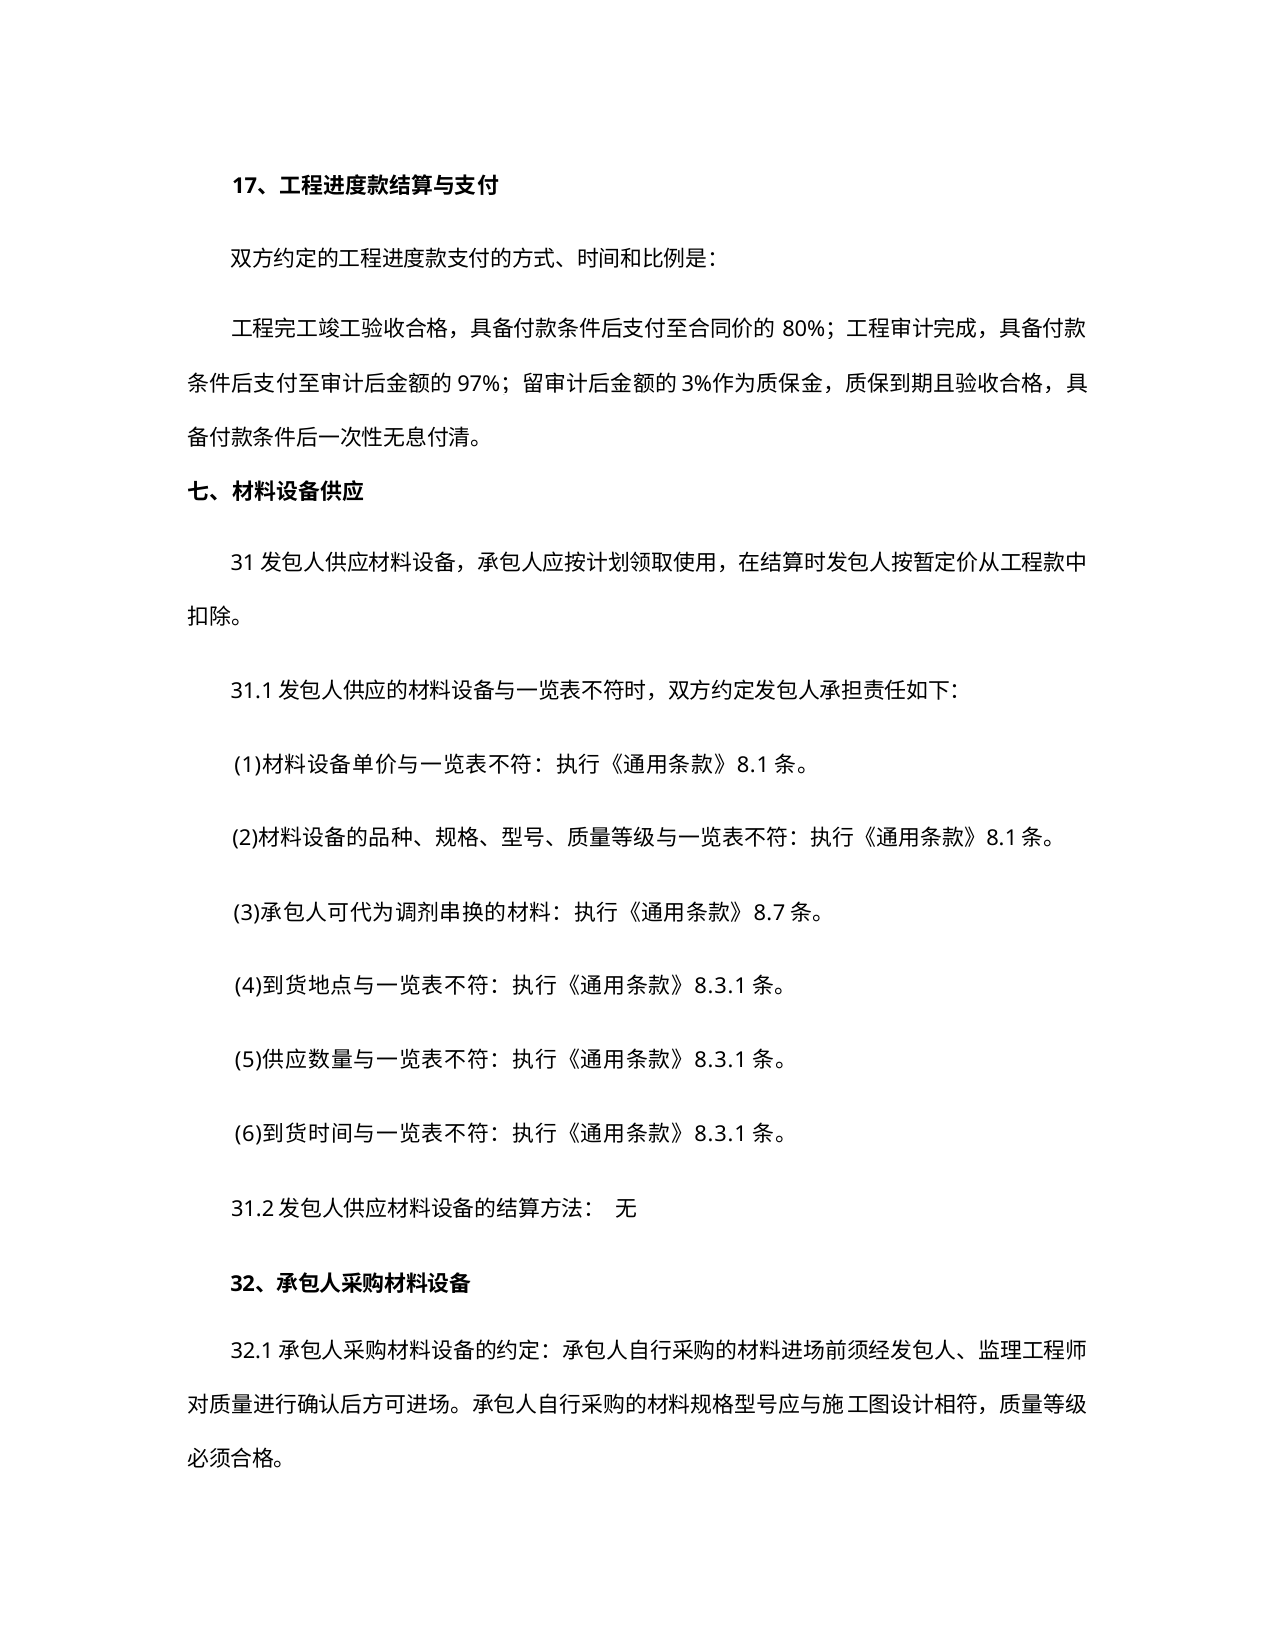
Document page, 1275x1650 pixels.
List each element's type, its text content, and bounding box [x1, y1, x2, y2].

text (5)供应数量与一览表不符：执行《通用条款》8.3.1条。 [187, 1024, 1087, 1079]
text 工程完工竣工验收合格，具备付款条件后支付至合同价的80%；工程审计完成，具备付款条件后支付至审计后金额的97%；留审计后金额的3%作为质保金，质保到期且验收合格，具备付款条件后一次性无息付清。 [187, 293, 1087, 393]
text 工程完工竣工验收合格，具备付款条件后支付至合同价的80%；工程审计完成，具备付款条件后支付至审计后金额的97%；留审计后金额的3%作为质保金，质保到期且验收合格，具备付款条件后一次性无息付清。 [187, 394, 1087, 456]
text 七、材料设备供应 [187, 456, 1087, 510]
text 32.1承包人采购材料设备的约定：承包人自行采购的材料进场前须经发包人、监理工程师对质量进行确认后方可进场。承包人自行采购的材料规格型号应与施工图设计相符，质量等级必须合格。 [187, 1315, 1087, 1477]
text (3)承包人可代为调剂串换的材料：执行《通用条款》8.7条。 [187, 877, 1087, 931]
text 32、承包人采购材料设备 [187, 1248, 1087, 1302]
text 17、工程进度款结算与支付 [187, 150, 1087, 204]
text 31发包人供应材料设备，承包人应按计划领取使用，在结算时发包人按暂定价从工程款中扣除。 [187, 527, 1087, 635]
text (4)到货地点与一览表不符：执行《通用条款》8.3.1条。 [187, 950, 1087, 1004]
text 双方约定的工程进度款支付的方式、时间和比例是： [187, 223, 1087, 277]
text (6)到货时间与一览表不符：执行《通用条款》8.3.1条。 [187, 1098, 1087, 1152]
text (1)材料设备单价与一览表不符：执行《通用条款》8.1条。 [187, 729, 1087, 783]
text 31.2发包人供应材料设备的结算方法： 无 [187, 1173, 1087, 1228]
text 31.1发包人供应的材料设备与一览表不符时，双方约定发包人承担责任如下： [187, 655, 1087, 709]
text (2)材料设备的品种、规格、型号、质量等级与一览表不符：执行《通用条款》8.1条。 [187, 802, 1087, 856]
